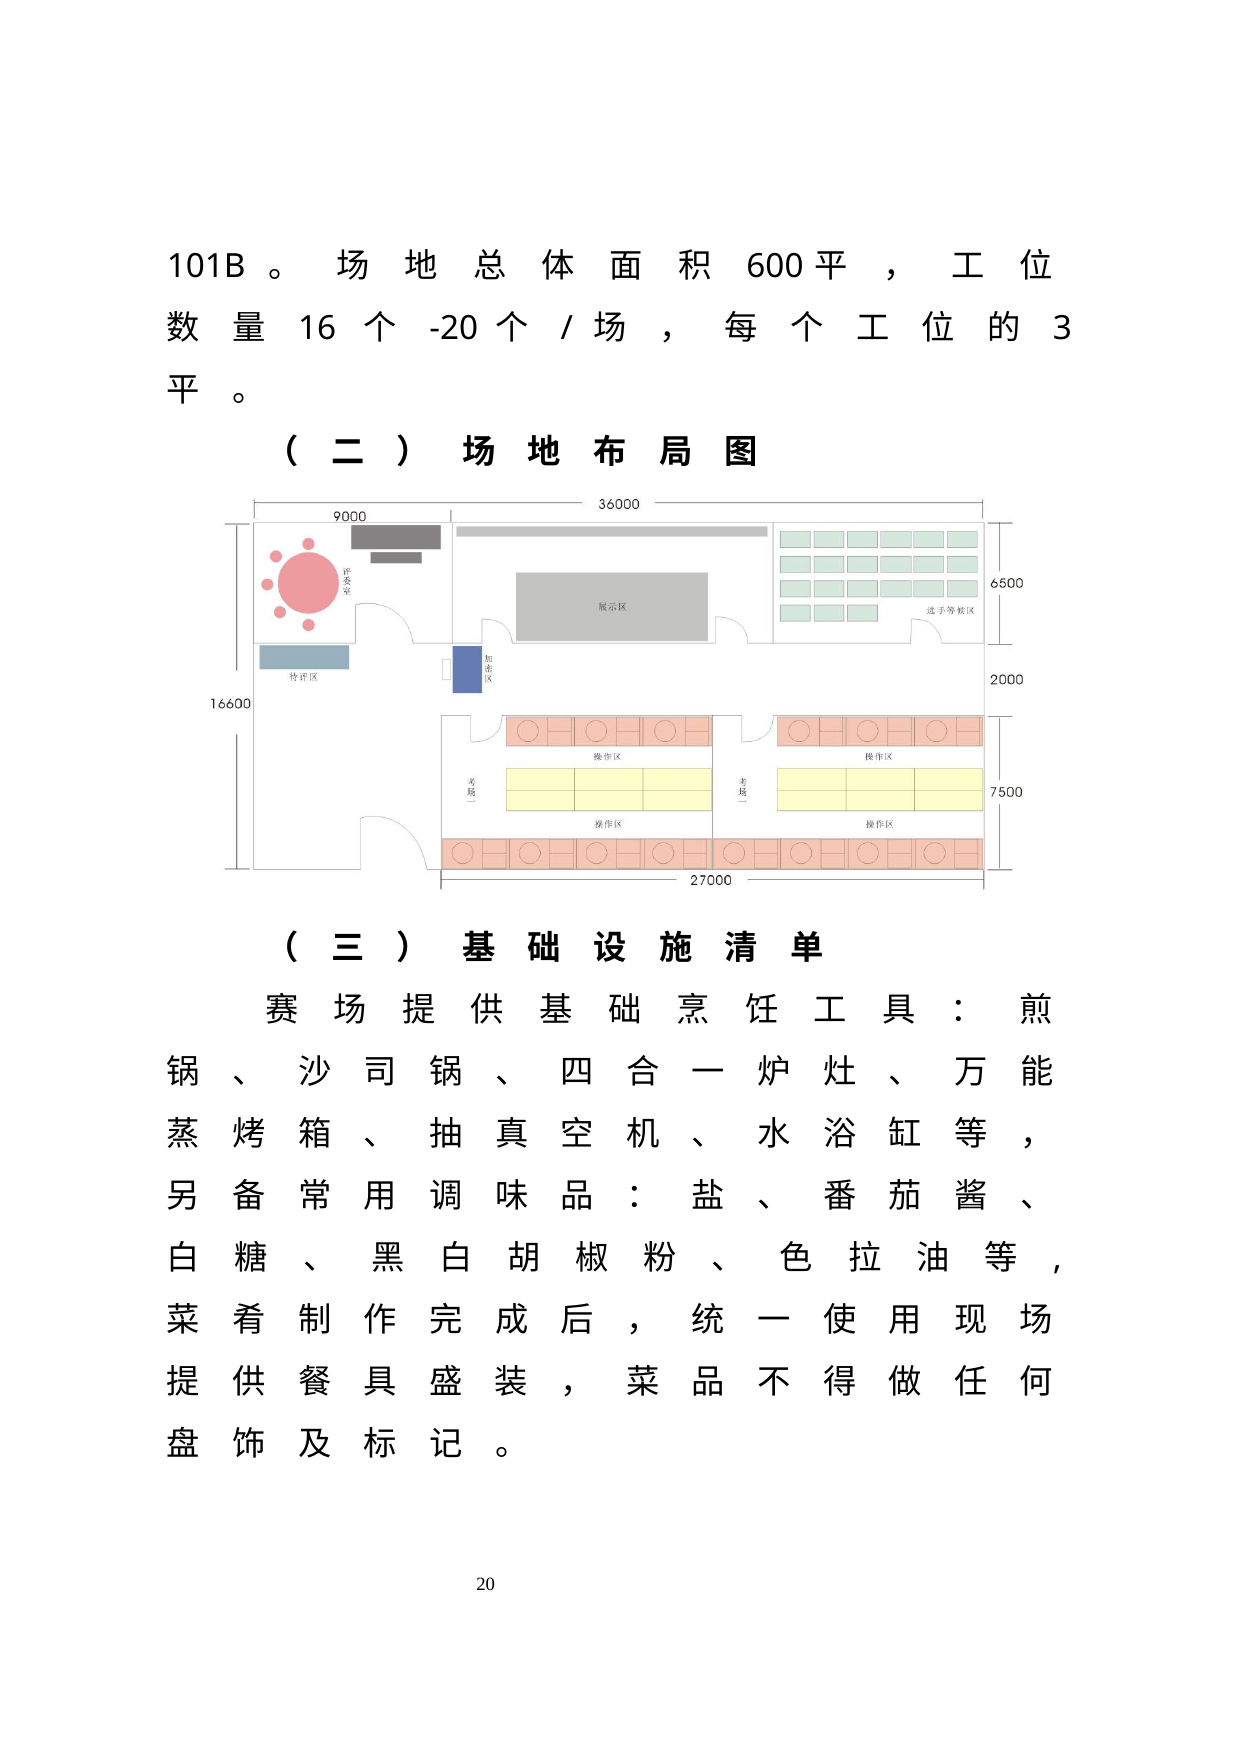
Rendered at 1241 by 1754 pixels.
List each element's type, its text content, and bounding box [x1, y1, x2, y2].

text （二）场地布局图 [167, 418, 1085, 480]
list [167, 232, 1085, 418]
text 赛场提供基础烹饪工具：煎锅、沙司锅、四合一炉灶、万能蒸烤箱、抽真空机、水浴缸等，另备常用调味品：盐、番茄酱、白糖、黑白胡椒粉、色拉油等,菜肴制作完成后，统一使用现场提供餐具盛装，菜品不得做任何盘饰及标记。 [167, 976, 1085, 1472]
text （三）基础设施清单 [167, 914, 1085, 976]
picture [199, 480, 1038, 901]
